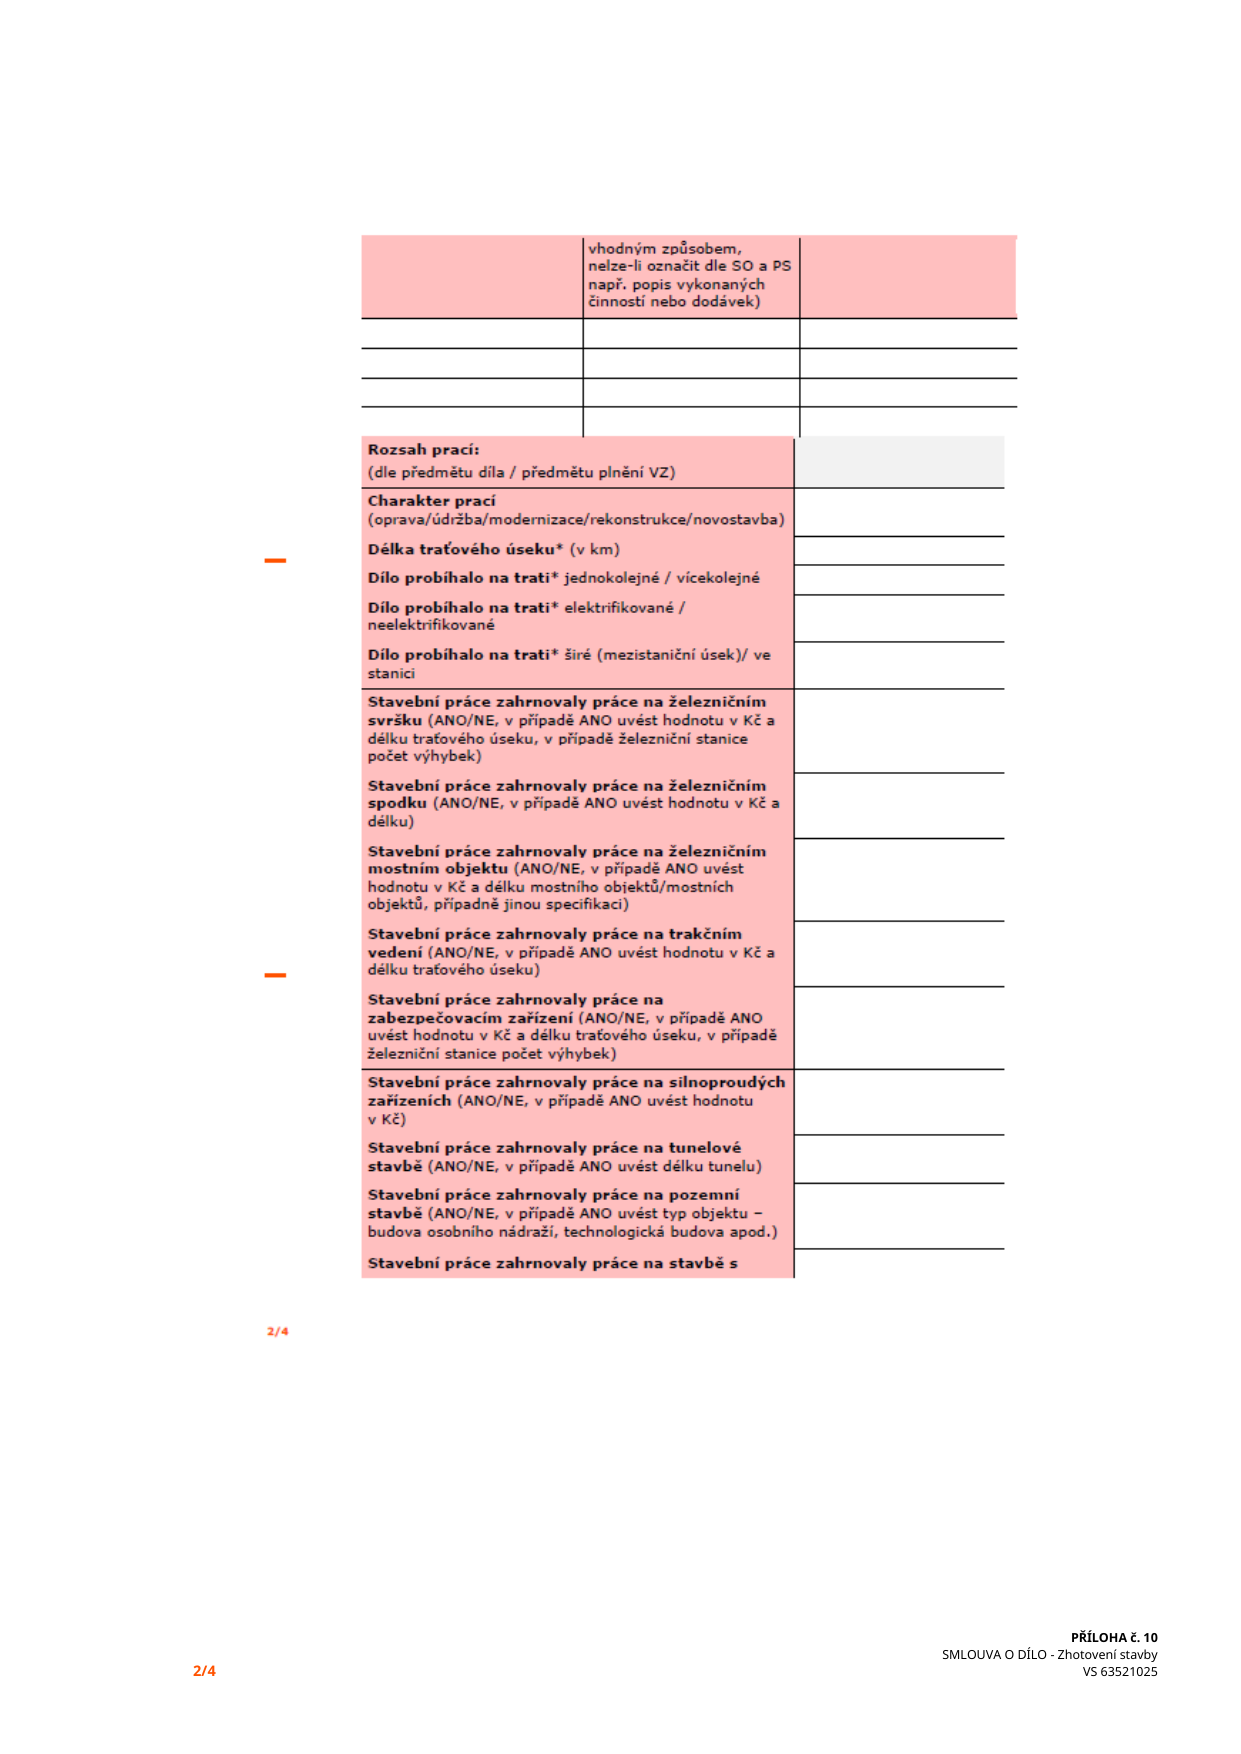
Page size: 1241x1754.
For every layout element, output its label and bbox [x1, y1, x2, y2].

picture [215, 147, 1093, 1388]
